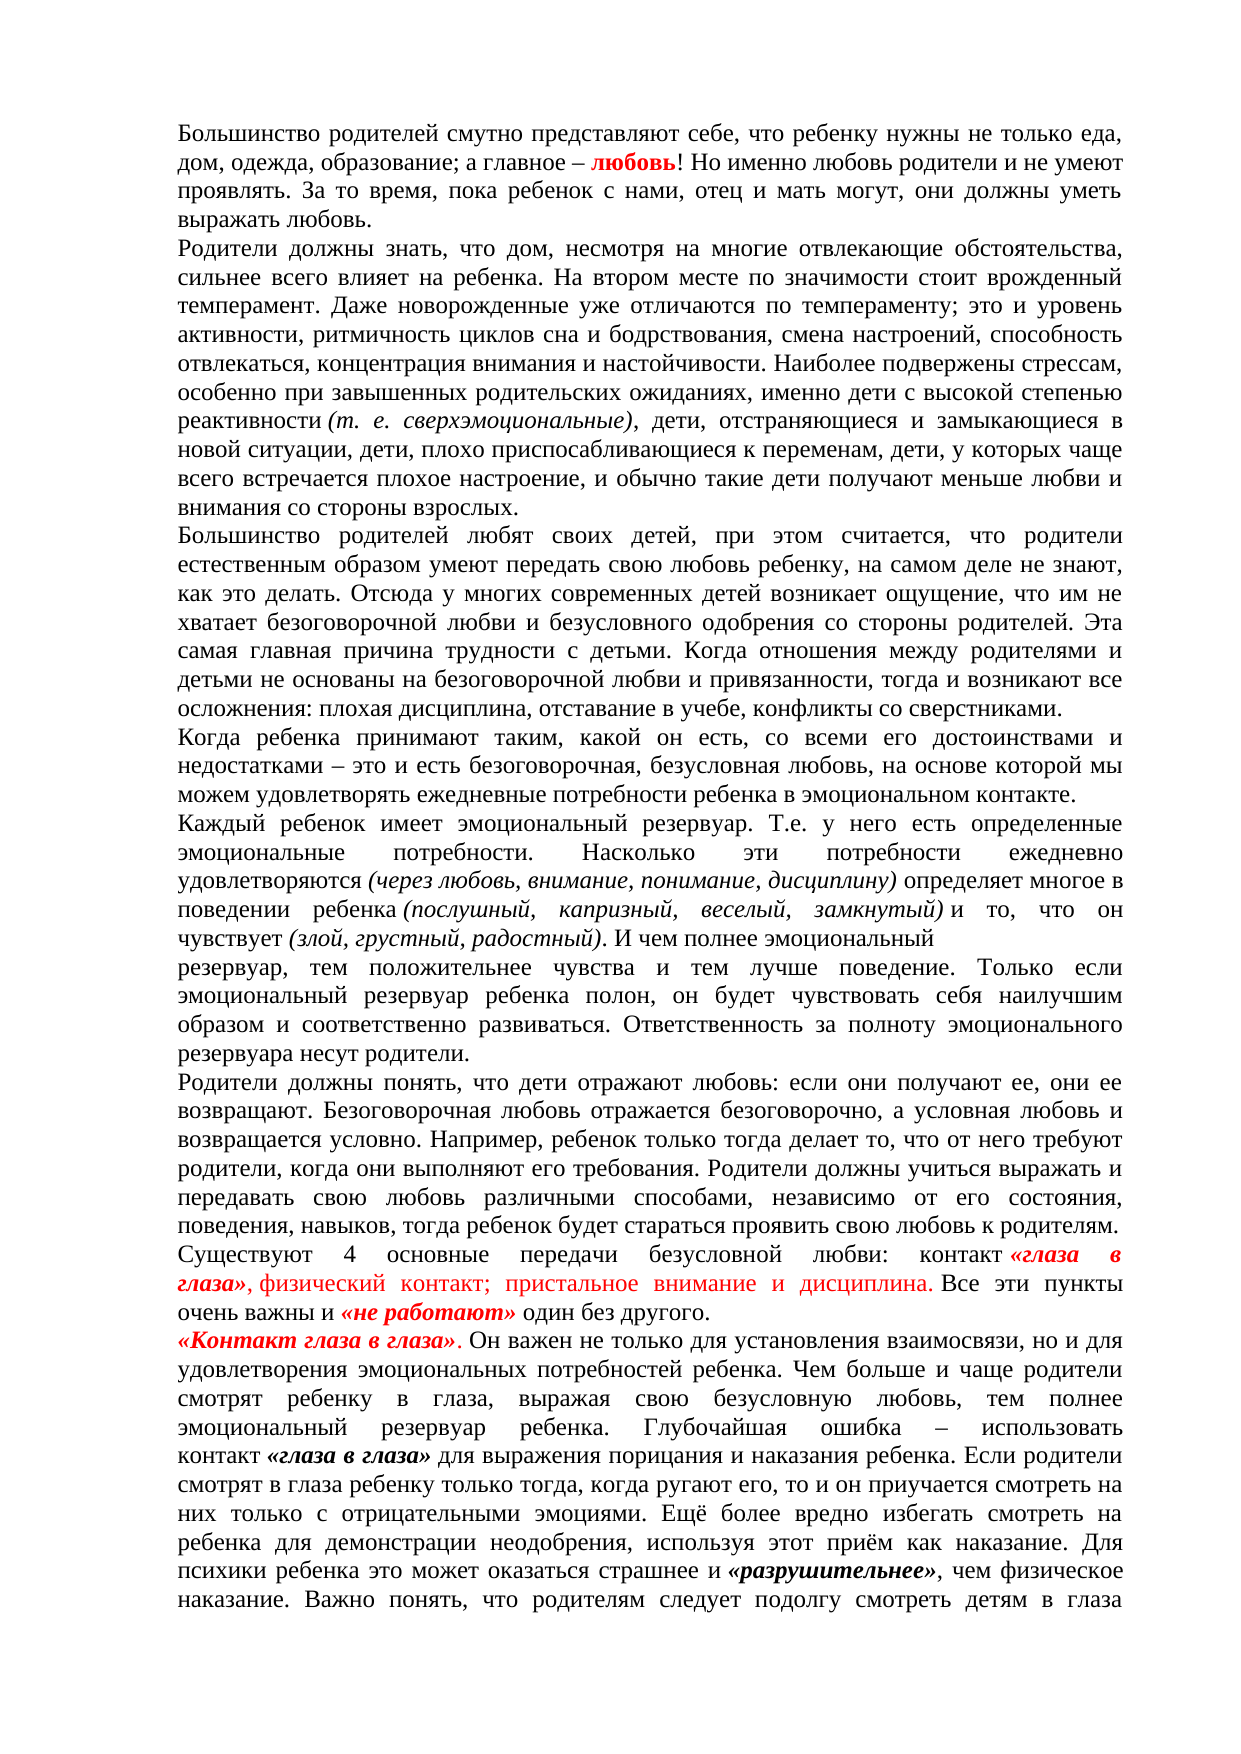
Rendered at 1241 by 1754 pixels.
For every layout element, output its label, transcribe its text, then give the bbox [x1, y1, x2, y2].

text Когда ребенка принимают таким, какой он есть, со всеми его достоинствами и недостатками – это и есть безоговорочная, безусловная любовь, на основе которой мы можем удовлетворять ежедневные потребности ребенка в эмоциональном контакте. [177, 722, 1123, 808]
text Родители должны понять, что дети отражают любовь: если они получают ее, они ее возвращают. Безоговорочная любовь отражается безоговорочно, а условная любовь и возвращается условно. Например, ребенок только тогда делает то, что от него требуют родители, когда они выполняют его требования. Родители должны учиться выражать и передавать свою любовь различными способами, независимо от его состояния, поведения, навыков, тогда ребенок будет стараться проявить свою любовь к родителям. [177, 1067, 1123, 1239]
text резервуар, тем положительнее чувства и тем лучше поведение. Только если эмоциональный резервуар ребенка полон, он будет чувствовать себя наилучшим образом и соответственно развиваться. Ответственность за полноту эмоционального резервуара несут родители. [177, 952, 1123, 1067]
text Каждый ребенок имеет эмоциональный резервуар. Т.е. у него есть определенные эмоциональные потребности. Насколько эти потребности ежедневно удовлетворяются (через любовь, внимание, понимание, дисциплину) определяет многое в поведении ребенка (послушный, капризный, веселый, замкнутый) и то, что он чувствует (злой, грустный, радостный). И чем полнее эмоциональный [177, 808, 1123, 952]
text Существуют 4 основные передачи безусловной любви: контакт «глаза в глаза», физический контакт; пристальное внимание и дисциплина. Все эти пункты очень важны и «не работают» один без другого. [177, 1239, 1123, 1326]
text Большинство родителей любят своих детей, при этом считается, что родители естественным образом умеют передать свою любовь ребенку, на самом деле не знают, как это делать. Отсюда у многих современных детей возникает ощущение, что им не хватает безоговорочной любви и безусловного одобрения со стороны родителей. Эта самая главная причина трудности с детьми. Когда отношения между родителями и детьми не основаны на безоговорочной любви и привязанности, тогда и возникают все осложнения: плохая дисциплина, отставание в учебе, конфликты со сверстниками. [177, 521, 1123, 722]
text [177, 1326, 1123, 1613]
text Родители должны знать, что дом, несмотря на многие отвлекающие обстоятельства, сильнее всего влияет на ребенка. На втором месте по значимости стоит врожденный темперамент. Даже новорожденные уже отличаются по темпераменту; это и уровень активности, ритмичность циклов сна и бодрствования, смена настроений, способность отвлекаться, концентрация внимания и настойчивости. Наиболее подвержены стрессам, особенно при завышенных родительских ожиданиях, именно дети с высокой степенью реактивности (т. е. сверхэмоциональные), дети, отстраняющиеся и замыкающиеся в новой ситуации, дети, плохо приспосабливающиеся к переменам, дети, у которых чаще всего встречается плохое настроение, и обычно такие дети получают меньше любви и внимания со стороны взрослых. [177, 233, 1123, 521]
text Большинство родителей смутно представляют себе, что ребенку нужны не только еда, дом, одежда, образование; а главное – любовь! Но именно любовь родители и не умеют проявлять. За то время, пока ребенок с нами, отец и мать могут, они должны уметь выражать любовь. [177, 118, 1123, 233]
